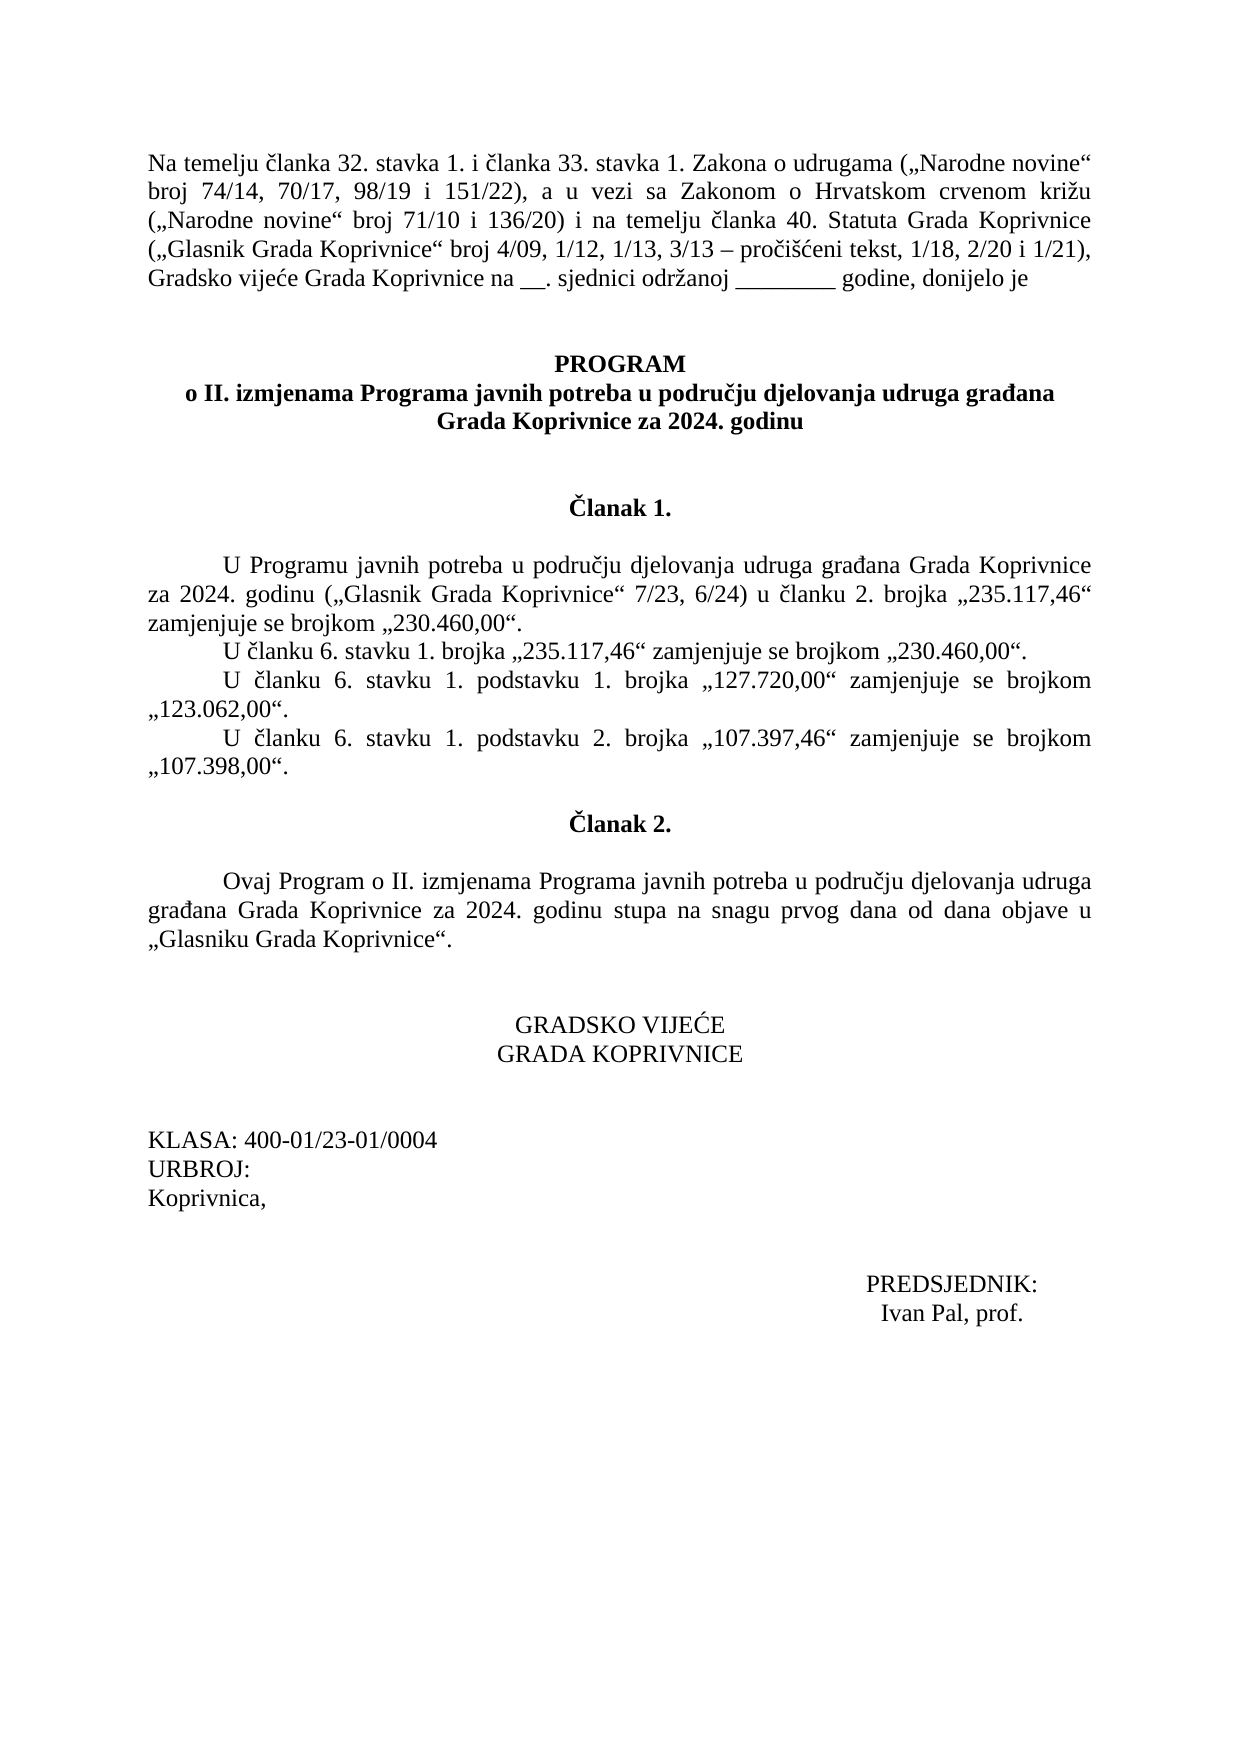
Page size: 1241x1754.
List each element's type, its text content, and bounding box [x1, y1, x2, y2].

text Članak 2. [148, 809, 1093, 838]
text o II. izmjenama Programa javnih potreba u području djelovanja udruga građana [148, 378, 1093, 406]
text Članak 1. [148, 493, 1093, 521]
text GRADSKO VIJEĆE [148, 1010, 1093, 1039]
text PREDSJEDNIK: [811, 1269, 1093, 1298]
text Grada Koprivnice za 2024. godinu [148, 406, 1093, 435]
text U članku 6. stavku 1. brojka „235.117,46“ zamjenjuje se brojkom „230.460,00“. [148, 636, 1093, 665]
text KLASA: 400-01/23-01/0004 [148, 1125, 1093, 1154]
text Koprivnica, [148, 1183, 1093, 1211]
text Na temelju članka 32. stavka 1. i članka 33. stavka 1. Zakona o udrugama („Narodne novine“ broj 74/14, 70/17, 98/19 i 151/22), a u vezi sa Zakonom o Hrvatskom crvenom križu („Narodne novine“ broj 71/10 i 136/20) i na temelju članka 40. Statuta Grada Koprivnice („Glasnik Grada Koprivnice“ broj 4/09, 1/12, 1/13, 3/13 – pročišćeni tekst, 1/18, 2/20 i 1/21), Gradsko vijeće Grada Koprivnice na __. sjednici održanoj ________ godine, donijelo je [148, 148, 1093, 291]
text GRADA KOPRIVNICE [148, 1039, 1093, 1068]
text U članku 6. stavku 1. podstavku 2. brojka „107.397,46“ zamjenjuje se brojkom „107.398,00“. [148, 723, 1093, 780]
text Ovaj Program o II. izmjenama Programa javnih potreba u području djelovanja udruga građana Grada Koprivnice za 2024. godinu stupa na snagu prvog dana od dana objave u „Glasniku Grada Koprivnice“. [148, 866, 1093, 953]
text U Programu javnih potreba u području djelovanja udruga građana Grada Koprivnice za 2024. godinu („Glasnik Grada Koprivnice“ 7/23, 6/24) u članku 2. brojka „235.117,46“ zamjenjuje se brojkom „230.460,00“. [148, 550, 1093, 636]
text Ivan Pal, prof. [811, 1298, 1093, 1326]
text URBROJ: [148, 1154, 1093, 1183]
text U članku 6. stavku 1. podstavku 1. brojka „127.720,00“ zamjenjuje se brojkom „123.062,00“. [148, 665, 1093, 723]
text PROGRAM [148, 349, 1093, 378]
